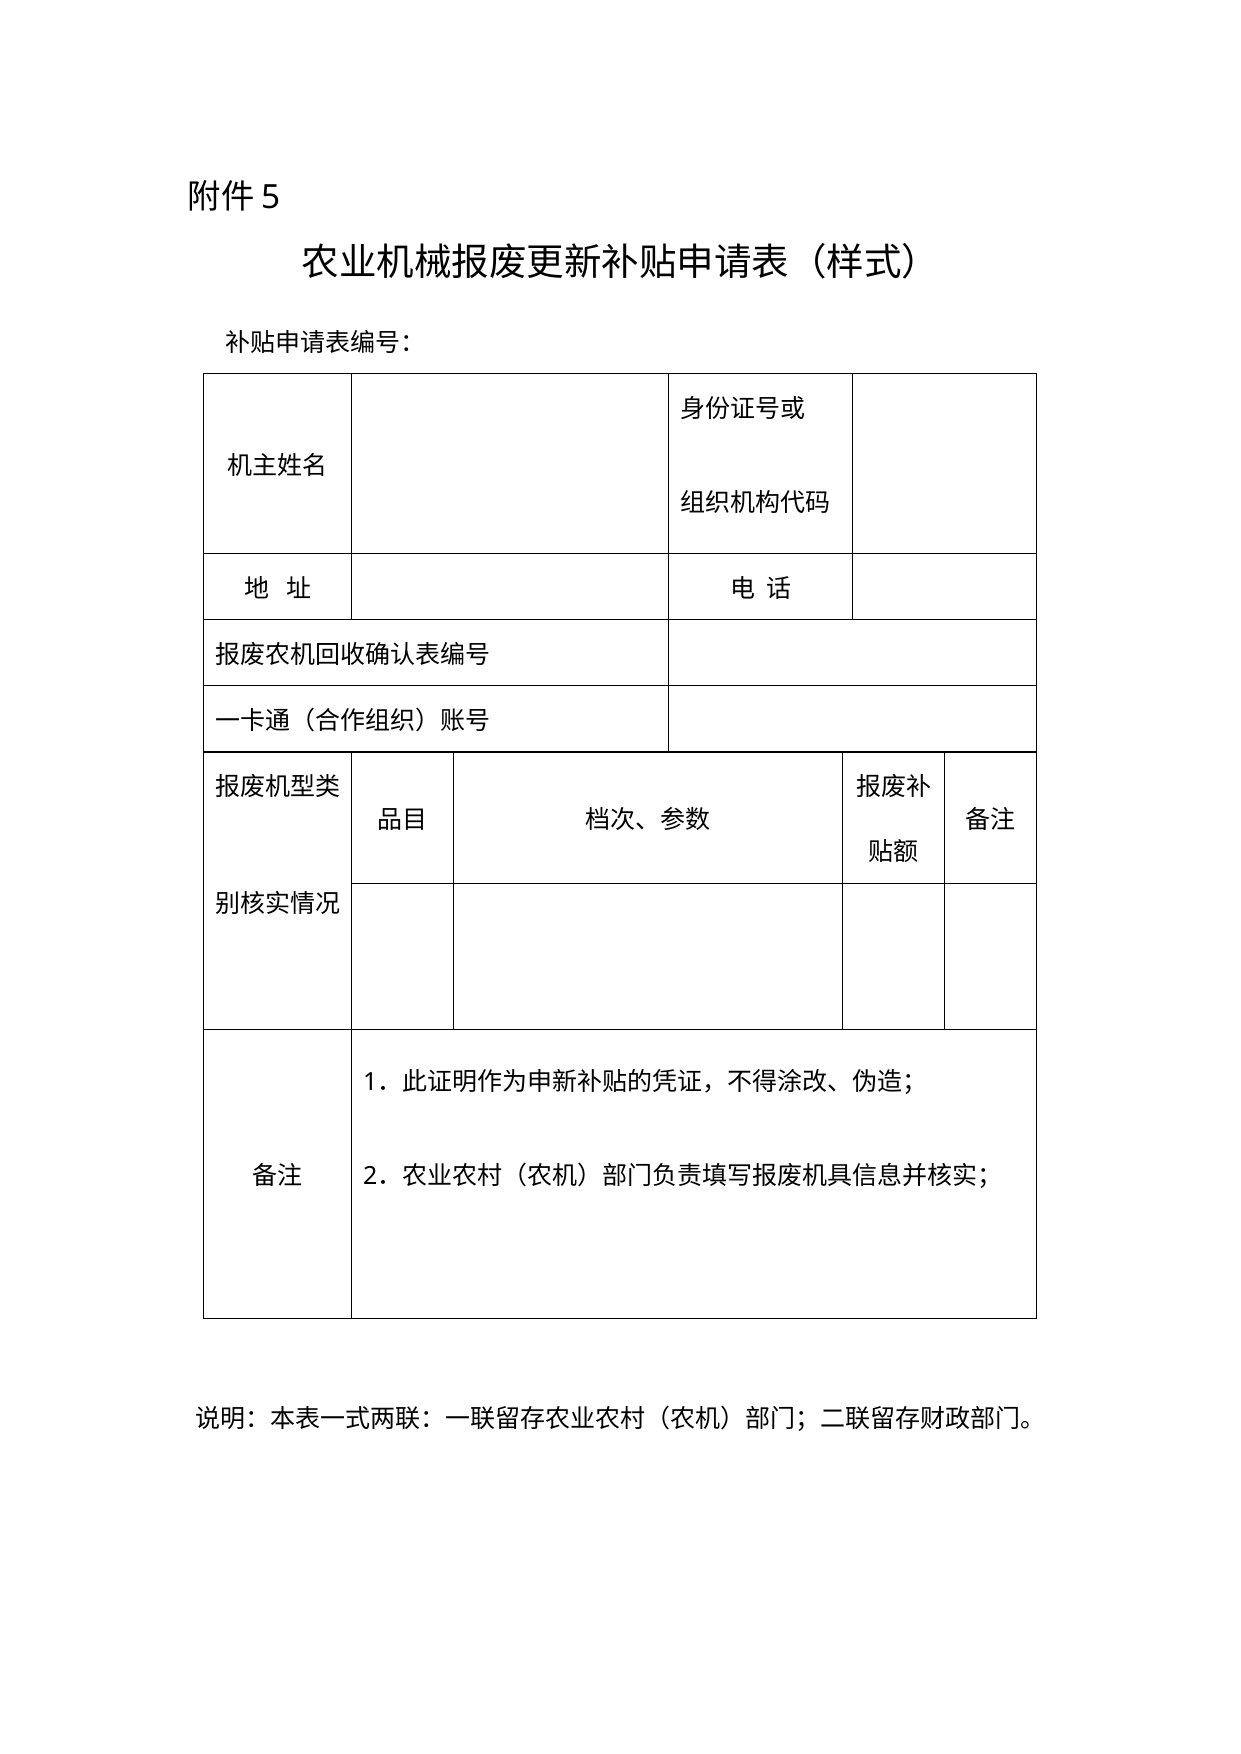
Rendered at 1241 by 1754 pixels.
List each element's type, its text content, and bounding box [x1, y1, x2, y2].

table_cell 报废农机回收确认表编号 [204, 620, 668, 685]
table_header 机主姓名 [204, 374, 351, 553]
table_cell 1．此证明作为申新补贴的凭证，不得涂改、伪造； 2．农业农村（农机）部门负责填写报废机具信息并核实； [352, 1030, 1036, 1318]
table_cell [843, 884, 944, 1028]
text 说明：本表一式两联：一联留存农业农村（农机）部门；二联留存财政部门。 [187, 1384, 1053, 1449]
table_cell 备注 [204, 1030, 351, 1318]
table_cell [853, 554, 1036, 619]
table_cell [352, 554, 668, 619]
table_cell [454, 884, 842, 1028]
table_cell [669, 686, 1036, 751]
table_cell 备注 [945, 753, 1036, 882]
table_cell 一卡通（合作组织）账号 [204, 686, 668, 751]
table_cell 档次、参数 [454, 753, 842, 882]
table_cell 报废机型类别核实情况 [204, 753, 351, 1028]
text 补贴申请表编号： [187, 308, 1053, 373]
table_header [352, 374, 668, 553]
text 附件5 [187, 162, 1053, 227]
table_cell 地 址 [204, 554, 351, 619]
table_cell 电 话 [669, 554, 852, 619]
table_cell [352, 884, 453, 1028]
table_header [853, 374, 1036, 553]
text 农业机械报废更新补贴申请表（样式） [187, 227, 1053, 292]
table_cell 品目 [352, 753, 453, 882]
table_header 身份证号或 组织机构代码 [669, 374, 852, 553]
table_cell [669, 620, 1036, 685]
table_cell [945, 884, 1036, 1028]
table_cell 报废补贴额 [843, 753, 944, 882]
